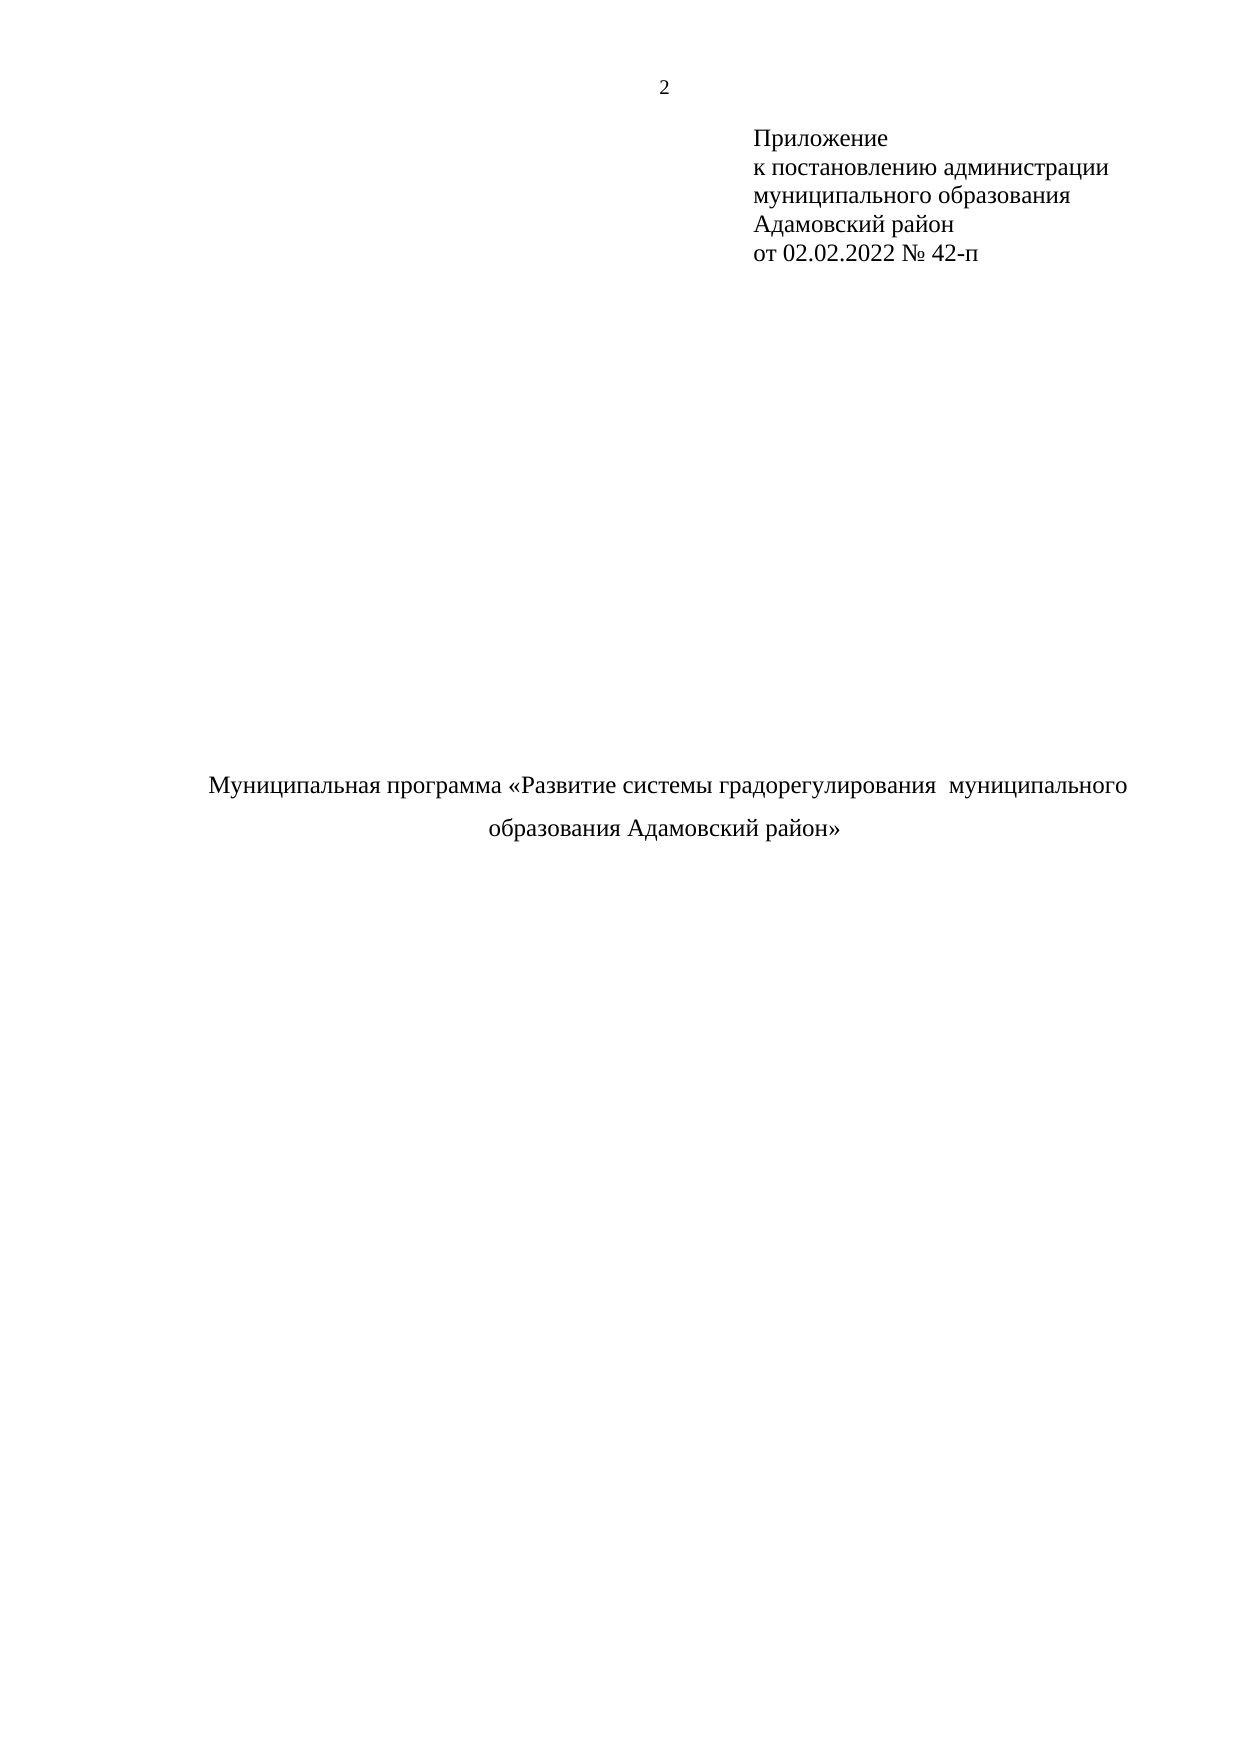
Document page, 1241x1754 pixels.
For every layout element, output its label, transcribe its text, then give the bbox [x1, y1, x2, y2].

text от 02.02.2022 № 42-п [753, 238, 1152, 267]
text муниципального образования Адамовский район [753, 181, 1152, 238]
text Муниципальная программа «Развитие системы градорегулирования муниципального образования Адамовский район» [177, 770, 1152, 842]
text к постановлению администрации [753, 152, 1152, 181]
text Приложение [753, 123, 1152, 152]
